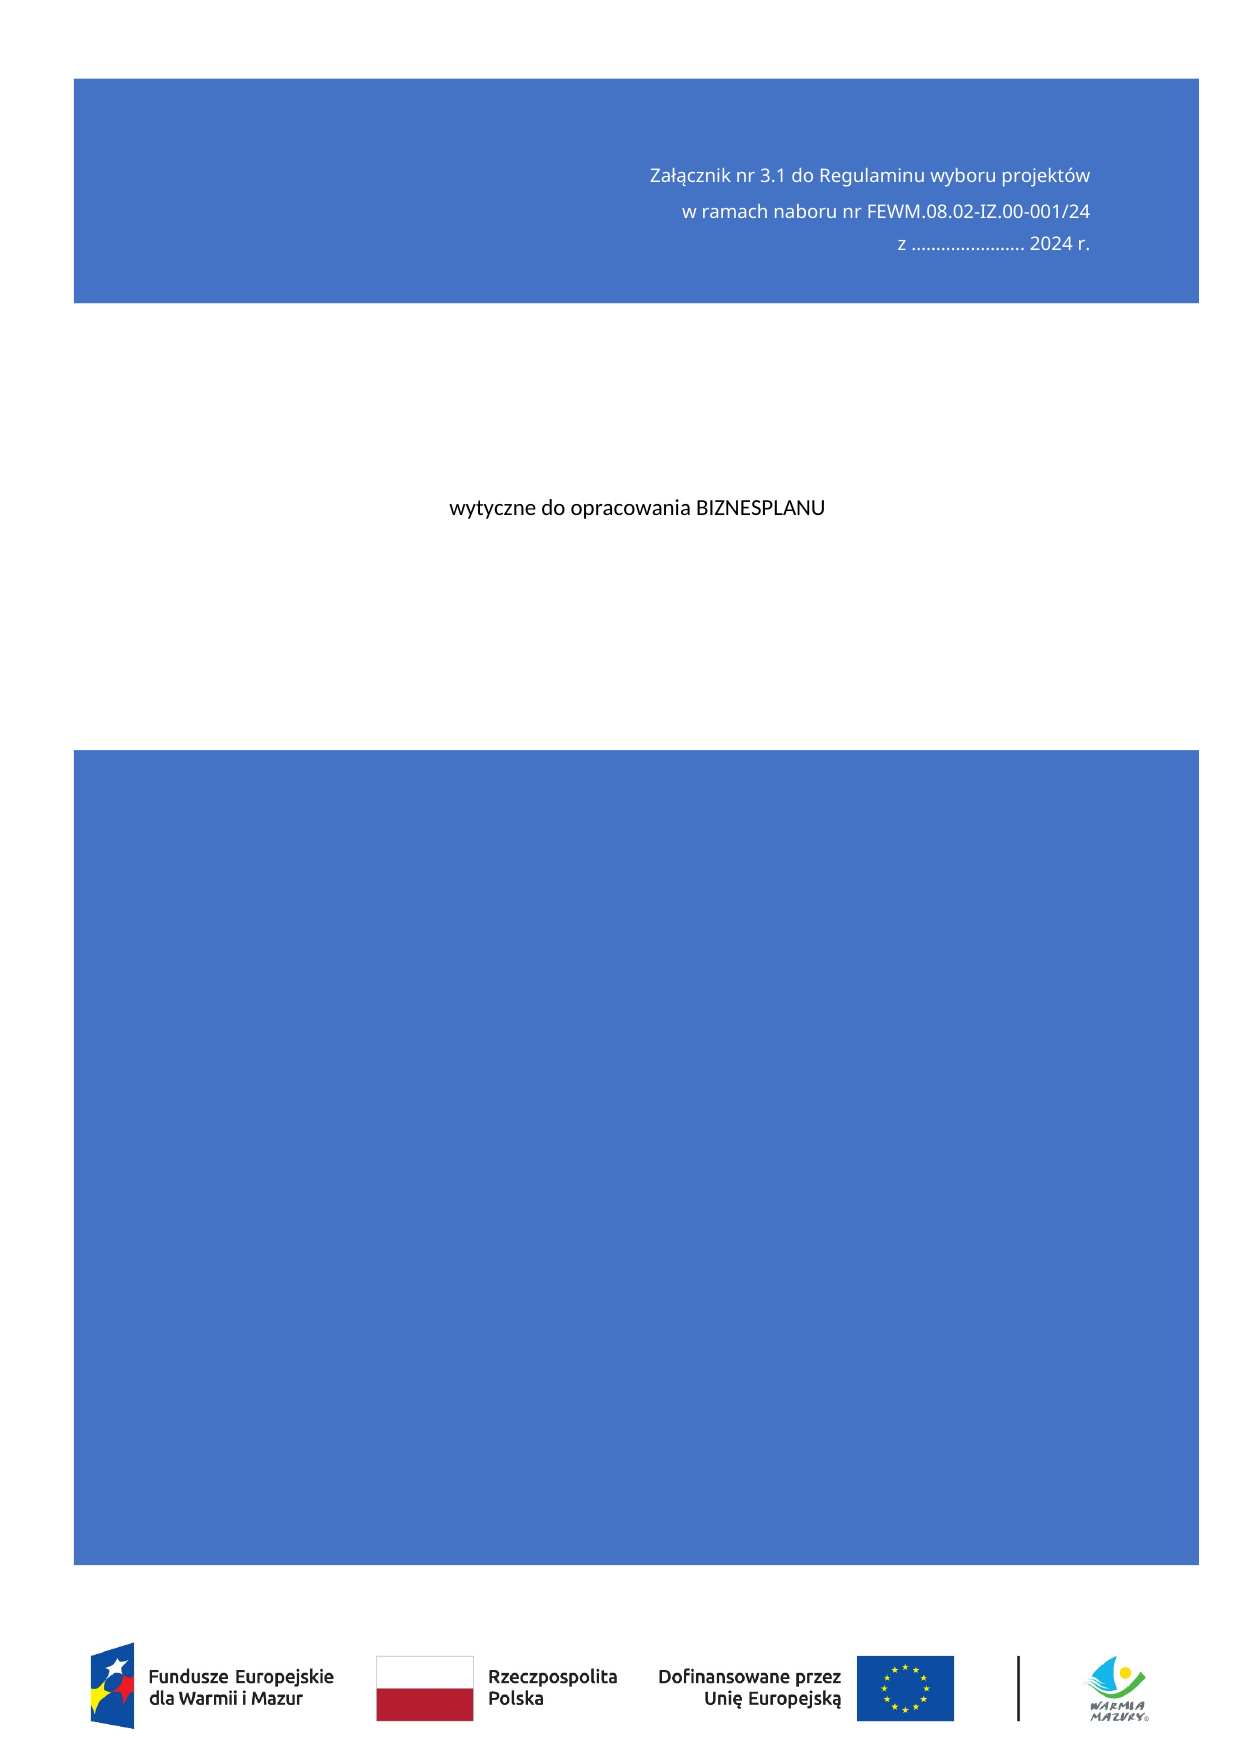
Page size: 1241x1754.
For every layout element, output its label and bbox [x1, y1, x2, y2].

picture [71, 1620, 1170, 1750]
